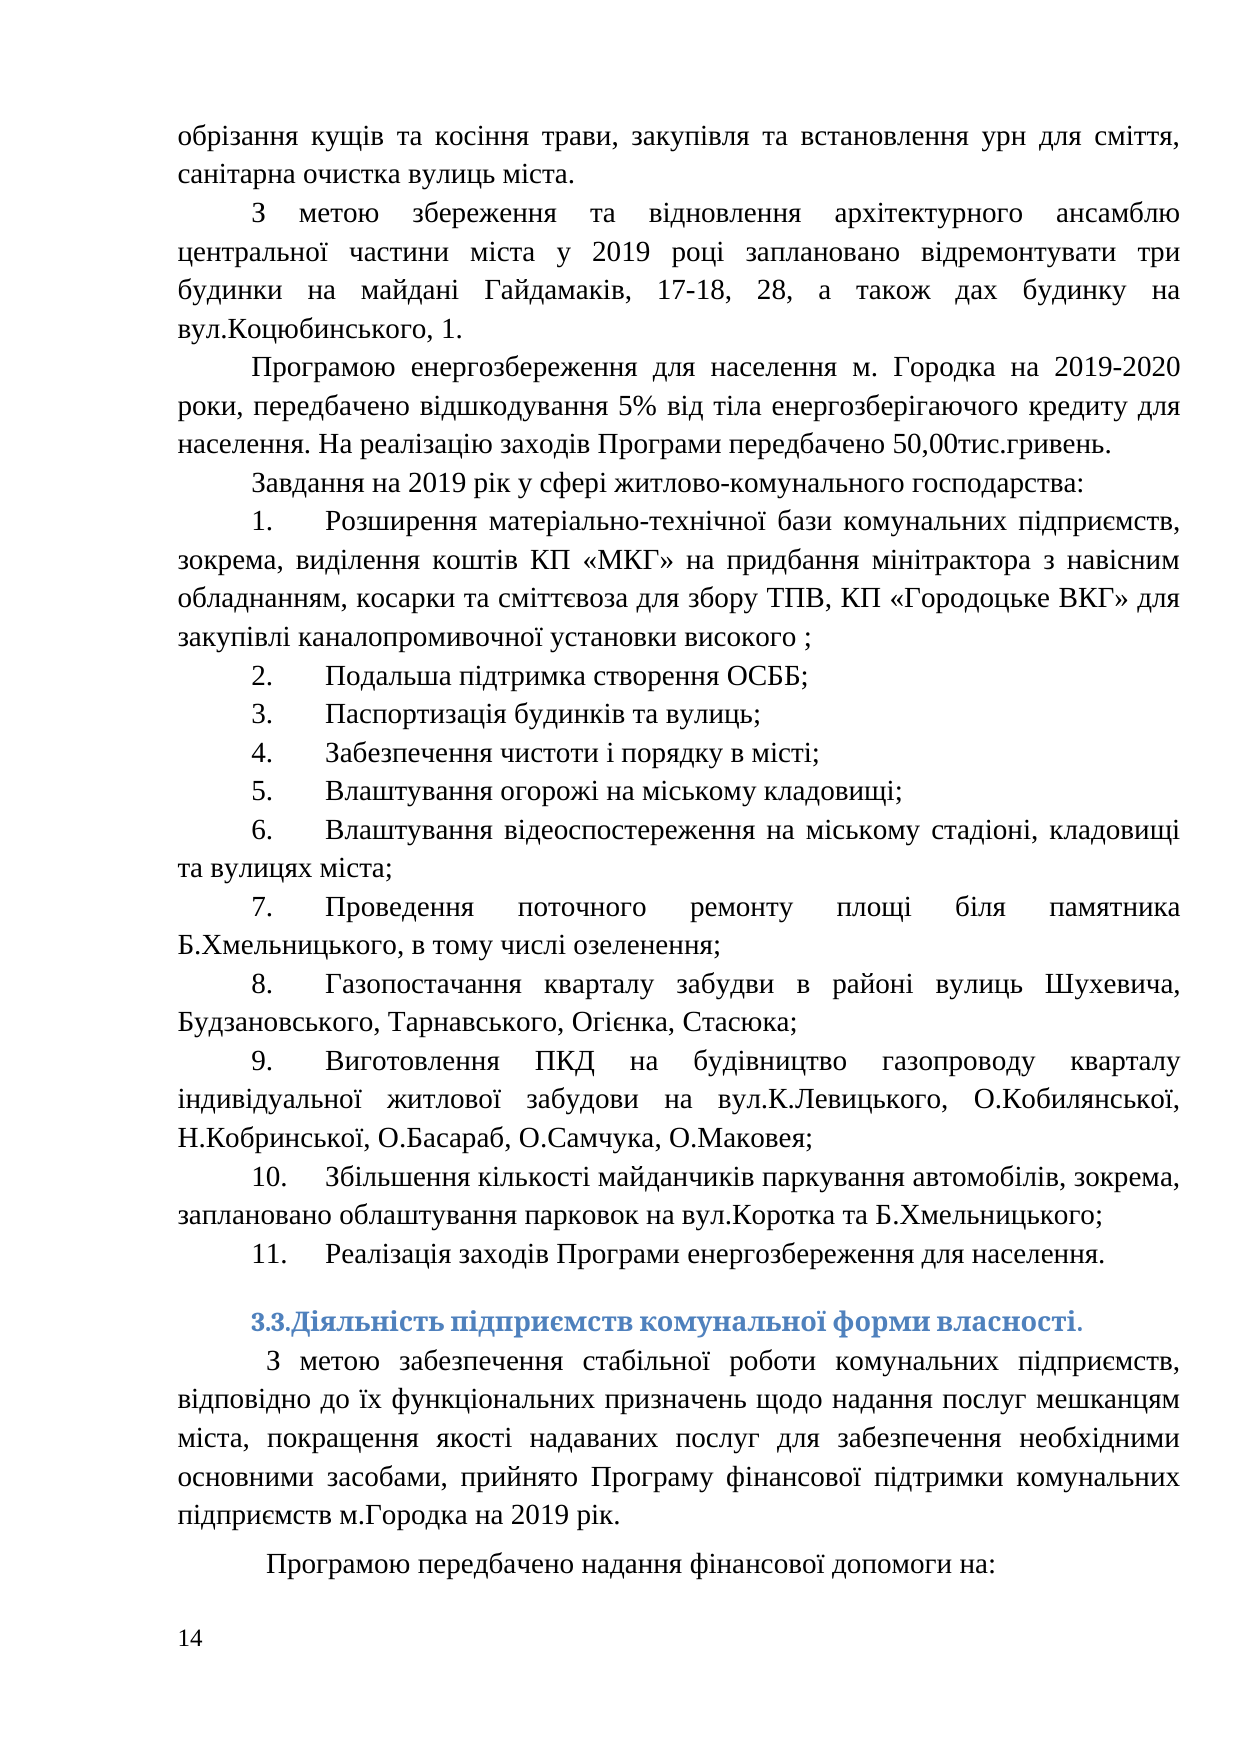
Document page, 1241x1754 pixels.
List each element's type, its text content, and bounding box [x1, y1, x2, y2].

text З метою забезпечення стабільної роботи комунальних підприємств, відповідно до їх функціональних призначень щодо надання послуг мешканцям міста, покращення якості надаваних послуг для забезпечення необхідними основними засобами, прийнято Програму фінансової підтримки комунальних підприємств м.Городка на 2019 рік. [177, 1343, 1181, 1531]
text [177, 118, 1181, 190]
list Паспортизація будинків та вулиць; [177, 696, 1181, 730]
text 3.3.Діяльність підприємств комунальної форми власності. [177, 1307, 1181, 1338]
list Влаштування огорожі на міському кладовищі; [177, 773, 1181, 807]
list Газопостачання кварталу забудви в районі вулиць Шухевича, Будзановського, Тарнавського, Огієнка, Стасюка; [177, 966, 1181, 1038]
list Забезпечення чистоти і порядку в місті; [177, 735, 1181, 768]
list Виготовлення ПКД на будівництво газопроводу кварталу індивідуальної житлової забудови на вул.К.Левицького, О.Кобилянської, Н.Кобринської, О.Басараб, О.Самчука, О.Маковея; [177, 1043, 1181, 1154]
text Програмою передбачено надання фінансової допомоги на: [177, 1546, 1181, 1580]
list Реалізація заходів Програми енергозбереження для населення. [177, 1236, 1181, 1269]
list Влаштування відеоспостереження на міському стадіоні, кладовищі та вулицях міста; [177, 812, 1181, 884]
list Подальша підтримка створення ОСББ; [177, 658, 1181, 691]
list Збільшення кількості майданчиків паркування автомобілів, зокрема, заплановано облаштування парковок на вул.Коротка та Б.Хмельницького; [177, 1159, 1181, 1231]
text Завдання на 2019 рік у сфері житлово-комунального господарства: [177, 465, 1181, 498]
text З метою збереження та відновлення архітектурного ансамблю центральної частини міста у 2019 році заплановано відремонтувати три будинки на майдані Гайдамаків, 17-18, 28, а також дах будинку на вул.Коцюбинського, 1. [177, 195, 1181, 344]
list Проведення поточного ремонту площі біля памятника Б.Хмельницького, в тому числі озеленення; [177, 889, 1181, 961]
list Розширення матеріально-технічної бази комунальних підприємств, зокрема, виділення коштів КП «МКГ» на придбання мінітрактора з навісним обладнанням, косарки та сміттєвоза для збору ТПВ, КП «Городоцьке ВКГ» для закупівлі каналопромивочної установки високого ; [177, 503, 1181, 653]
text Програмою енергозбереження для населення м. Городка на 2019-2020 роки, передбачено відшкодування 5% від тіла енергозберігаючого кредиту для населення. На реалізацію заходів Програми передбачено 50,00тис.гривень. [177, 349, 1181, 460]
